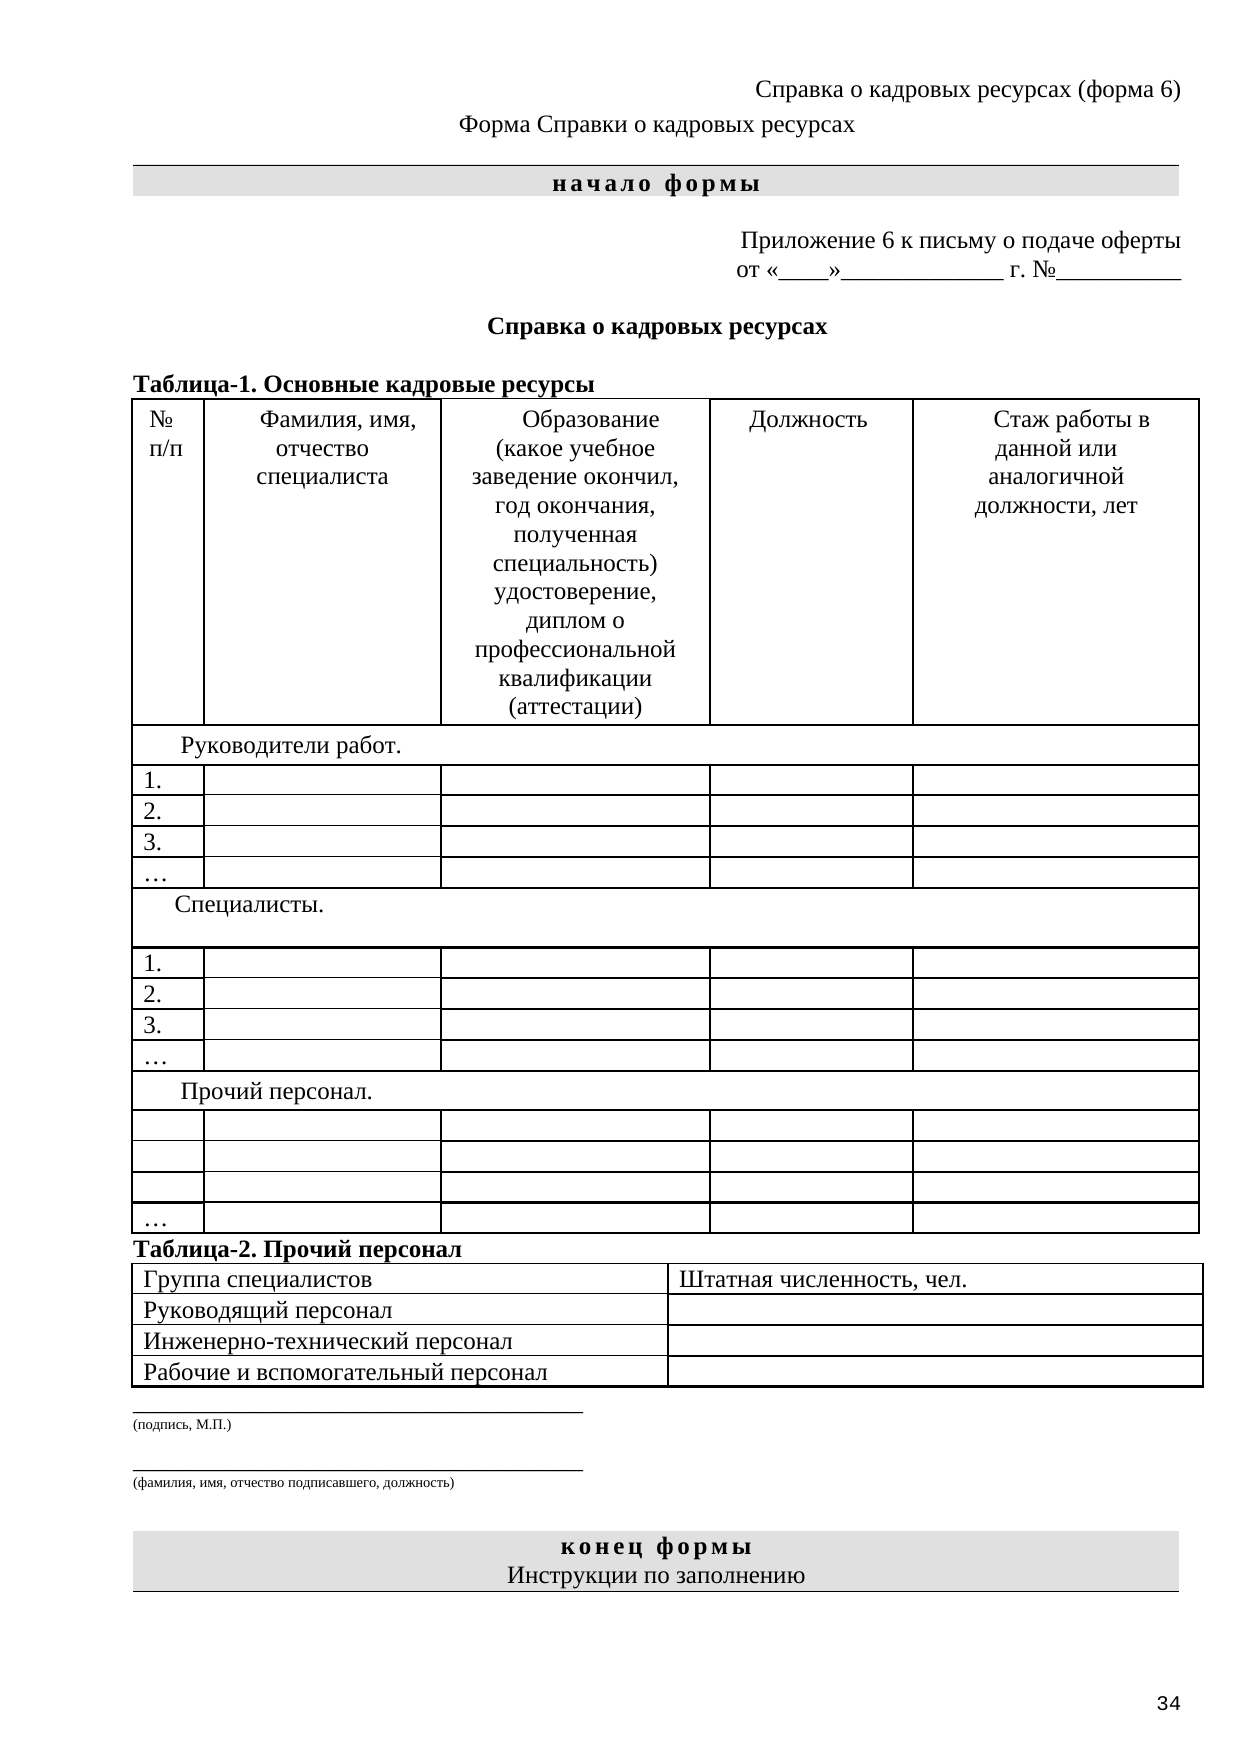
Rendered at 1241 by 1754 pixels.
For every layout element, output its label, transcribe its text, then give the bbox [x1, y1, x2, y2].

table_cell [669, 1295, 1202, 1324]
table_cell [442, 1111, 709, 1140]
table_cell [711, 1173, 912, 1201]
table_cell Специалисты. [133, 889, 1198, 946]
table_cell [914, 766, 1198, 794]
table_cell [914, 949, 1198, 977]
text Таблица-2. Прочий персонал [133, 1234, 1181, 1263]
table_cell [442, 1010, 709, 1039]
table_header Образование (какое учебное заведение окончил, год окончания, полученная специальность) удостоверение, диплом о профессиональной квалификации (аттестации) [442, 399, 709, 724]
table_cell 2. [133, 796, 203, 825]
table_cell [711, 1204, 912, 1232]
table_cell [133, 1173, 203, 1201]
table_cell [442, 858, 709, 887]
table_cell [914, 1041, 1198, 1070]
table_cell Прочий персонал. [133, 1072, 1198, 1109]
table_cell 2. [133, 979, 203, 1008]
text конец формы [133, 1531, 1179, 1560]
table_cell [914, 827, 1198, 856]
text Форма Справки о кадровых ресурсах [133, 109, 1181, 138]
table_header Фамилия, имя, отчество специалиста [205, 400, 440, 724]
table_cell [711, 858, 912, 887]
table_cell [914, 858, 1198, 887]
table_header Должность [711, 400, 912, 724]
table_header Стаж работы в данной или аналогичной должности, лет [914, 400, 1198, 724]
table_cell [205, 766, 440, 794]
table_cell [711, 1010, 912, 1039]
table_cell Руководящий персонал [133, 1294, 667, 1324]
table_cell [914, 1111, 1198, 1140]
table_cell [205, 1009, 440, 1039]
table_cell [205, 1141, 440, 1171]
table_cell [442, 949, 709, 977]
table_cell [711, 1041, 912, 1070]
table_cell Руководители работ. [133, 726, 1198, 763]
table_cell [205, 949, 440, 977]
text Справка о кадровых ресурсах [133, 311, 1181, 340]
table_cell [133, 1141, 203, 1171]
table_cell [711, 949, 912, 977]
table_header Группа специалистов [133, 1264, 667, 1293]
table_cell [914, 1142, 1198, 1171]
table_cell [711, 1111, 912, 1140]
text ____________________________________ [133, 1388, 1181, 1416]
table_cell [914, 1204, 1198, 1232]
table_cell … [133, 858, 203, 887]
table_cell 1. [133, 949, 203, 977]
table_cell [133, 1111, 203, 1140]
table_cell [711, 766, 912, 794]
table_cell [205, 857, 440, 887]
table_cell [205, 1040, 440, 1070]
table_cell 3. [133, 1010, 203, 1039]
table_cell [205, 795, 440, 825]
table_header Штатная численность, чел. [669, 1264, 1202, 1293]
text начало формы [133, 166, 1179, 196]
table_cell [669, 1326, 1202, 1354]
table_cell [205, 1111, 440, 1140]
table_cell 1. [133, 766, 203, 794]
table_cell Инженерно-технический персонал [133, 1325, 667, 1354]
table_cell [914, 1173, 1198, 1201]
table_cell [442, 1173, 709, 1201]
text ____________________________________ [133, 1445, 1181, 1474]
table_cell [442, 766, 709, 794]
table_cell [442, 1204, 709, 1232]
text (подпись, М.П.) [133, 1416, 1181, 1445]
table_cell [442, 1142, 709, 1171]
table_cell [669, 1357, 1202, 1385]
table_cell [205, 1203, 440, 1232]
table_cell Рабочие и вспомогательный персонал [133, 1356, 667, 1385]
table_cell [442, 827, 709, 856]
table_cell … [133, 1204, 203, 1232]
table_cell [711, 827, 912, 856]
table_cell [442, 796, 709, 825]
table_cell [442, 979, 709, 1008]
table_cell [711, 1142, 912, 1171]
table_cell [914, 796, 1198, 825]
text (фамилия, имя, отчество подписавшего, должность) [133, 1474, 1181, 1502]
text Приложение 6 к письму о подаче оферты от «____»_____________ г. №__________ [133, 225, 1181, 283]
table_header № п/п [133, 400, 203, 724]
table_cell … [133, 1041, 203, 1070]
table_cell [205, 1172, 440, 1201]
text Таблица-1. Основные кадровые ресурсы [133, 369, 1181, 398]
table_cell [914, 1010, 1198, 1039]
subtitle Справка о кадровых ресурсах (форма 6) [133, 74, 1181, 103]
table_cell [442, 1041, 709, 1070]
table_cell 3. [133, 827, 203, 856]
table_cell [711, 796, 912, 825]
table_cell [914, 979, 1198, 1008]
table_cell [205, 978, 440, 1008]
table_cell [205, 826, 440, 856]
text Инструкции по заполнению [133, 1560, 1179, 1591]
table_cell [711, 979, 912, 1008]
